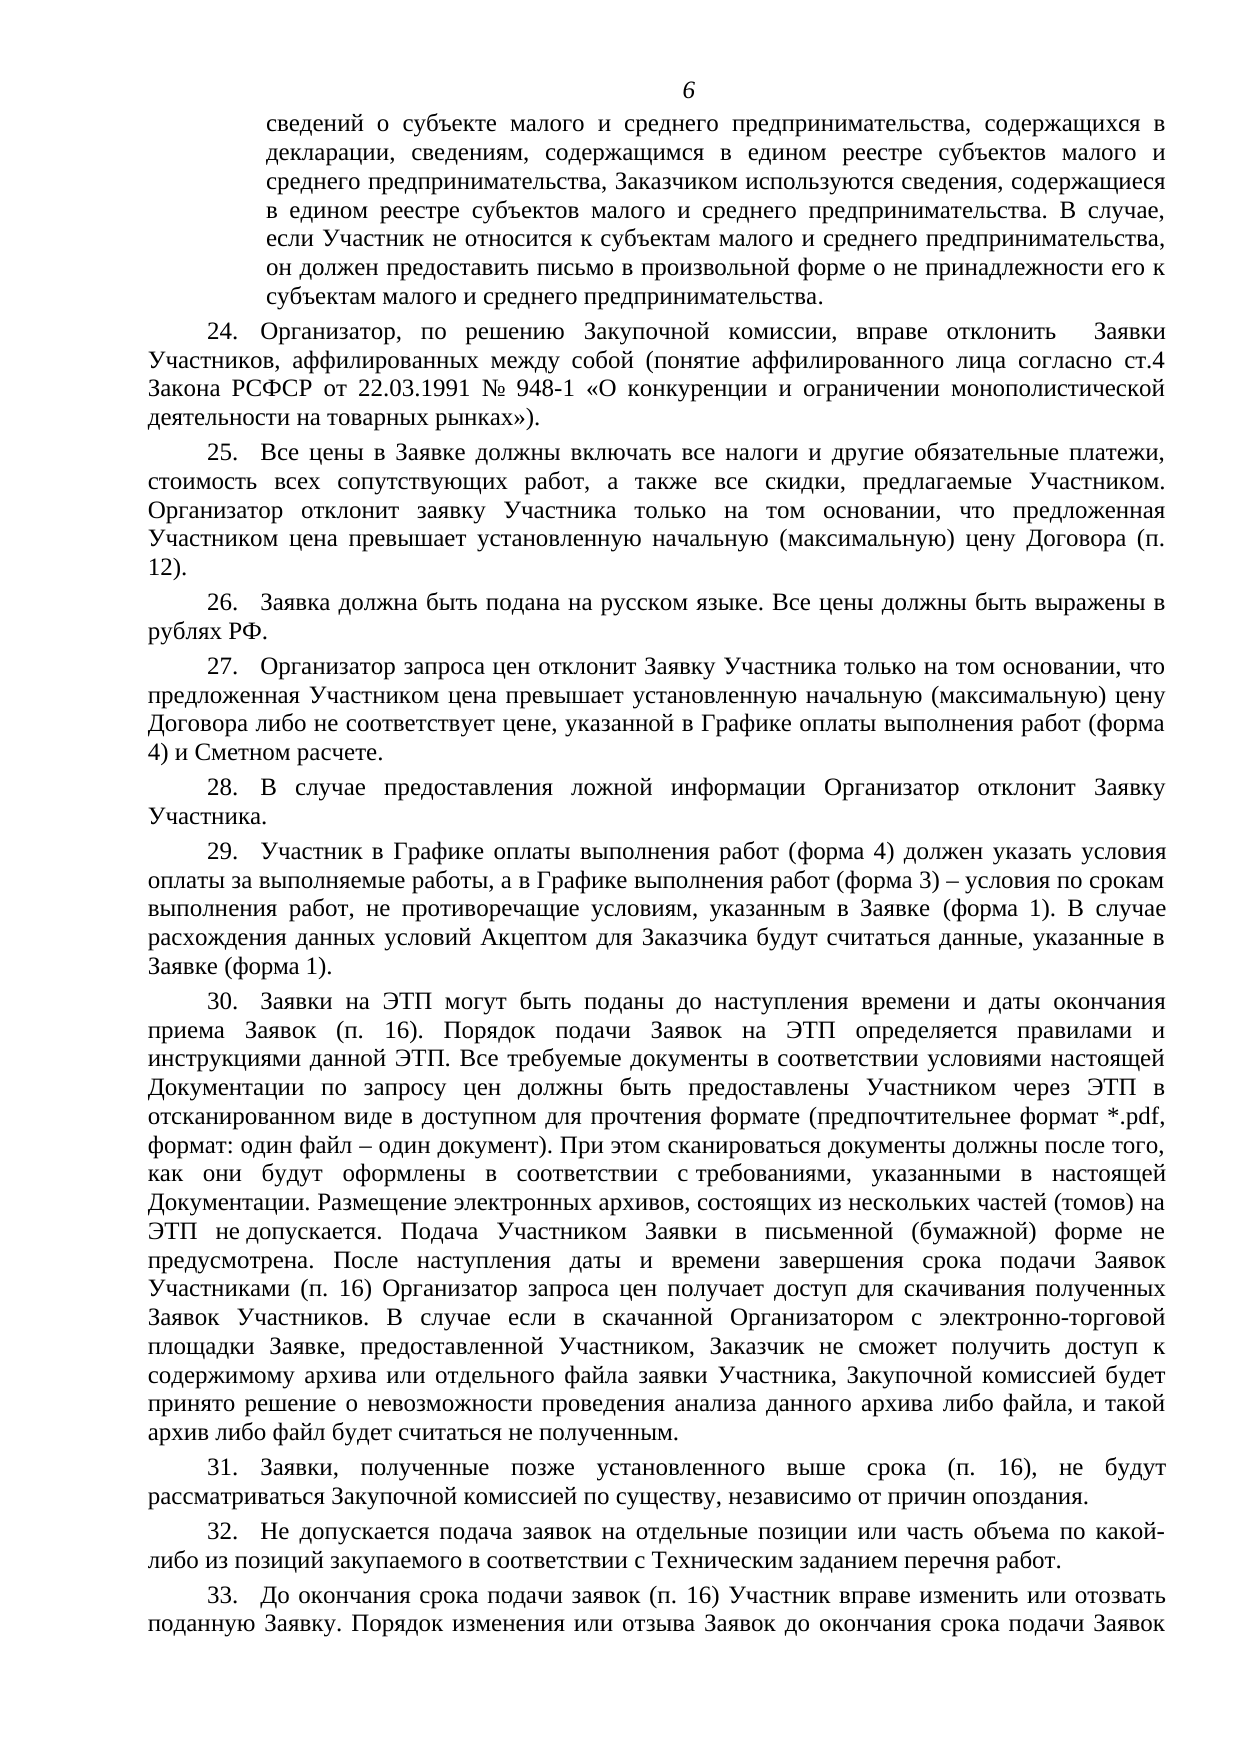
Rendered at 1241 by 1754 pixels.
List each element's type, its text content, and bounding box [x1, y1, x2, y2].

list Не допускается подача заявок на отдельные позиции или часть объема по какой-либо из позиций закупаемого в соответствии с Техническим заданием перечня работ. [148, 1516, 1166, 1573]
list Заявки на ЭТП могут быть поданы до наступления времени и даты окончания приема Заявок (п. 16). Порядок подачи Заявок на ЭТП определяется правилами и инструкциями данной ЭТП. Все требуемые документы в соответствии условиями настоящей Документации по запросу цен должны быть предоставлены Участником через ЭТП в отсканированном виде в доступном для прочтения формате (предпочтительнее формат *.pdf, формат: один файл – один документ). При этом сканироваться документы должны после того, как они будут оформлены в соответствии с требованиями, указанными в настоящей Документации. Размещение электронных архивов, состоящих из нескольких частей (томов) на ЭТП не допускается. Подача Участником Заявки в письменной (бумажной) форме не предусмотрена. После наступления даты и времени завершения срока подачи Заявок Участниками (п. 16) Организатор запроса цен получает доступ для скачивания полученных Заявок Участников. В случае если в скачанной Организатором с электронно-торговой площадки Заявке, предоставленной Участником, Заказчик не сможет получить доступ к содержимому архива или отдельного файла заявки Участника, Закупочной комиссией будет принято решение о невозможности проведения анализа данного архива либо файла, и такой архив либо файл будет считаться не полученным. [148, 986, 1166, 1446]
list Организатор запроса цен отклонит Заявку Участника только на том основании, что предложенная Участником цена превышает установленную начальную (максимальную) цену Договора либо не соответствует цене, указанной в Графике оплаты выполнения работ (форма 4) и Сметном расчете. [148, 651, 1166, 766]
list Все цены в Заявке должны включать все налоги и другие обязательные платежи, стоимость всех сопутствующих работ, а также все скидки, предлагаемые Участником. Организатор отклонит заявку Участника только на том основании, что предложенная Участником цена превышает установленную начальную (максимальную) цену Договора (п. 12). [148, 437, 1166, 581]
list Заявка должна быть подана на русском языке. Все цены должны быть выражены в рублях РФ. [148, 587, 1166, 645]
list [148, 1580, 1166, 1637]
list Участник в Графике оплаты выполнения работ (форма 4) должен указать условия оплаты за выполняемые работы, а в Графике выполнения работ (форма 3) – условия по срокам выполнения работ, не противоречащие условиям, указанным в Заявке (форма 1). В случае расхождения данных условий Акцептом для Заказчика будут считаться данные, указанные в Заявке (форма 1). [148, 836, 1166, 980]
list В случае предоставления ложной информации Организатор отклонит Заявку Участника. [148, 772, 1166, 830]
list Организатор, по решению Закупочной комиссии, вправе отклонить Заявки Участников, аффилированных между собой (понятие аффилированного лица согласно ст.4 Закона РСФСР от 22.03.1991 № 948-1 «О конкуренции и ограничении монополистической деятельности на товарных рынках»). [148, 316, 1166, 431]
list Заявки, полученные позже установленного выше срока (п. 16), не будут рассматриваться Закупочной комиссией по существу, независимо от причин опоздания. [148, 1452, 1166, 1510]
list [228, 108, 1166, 310]
